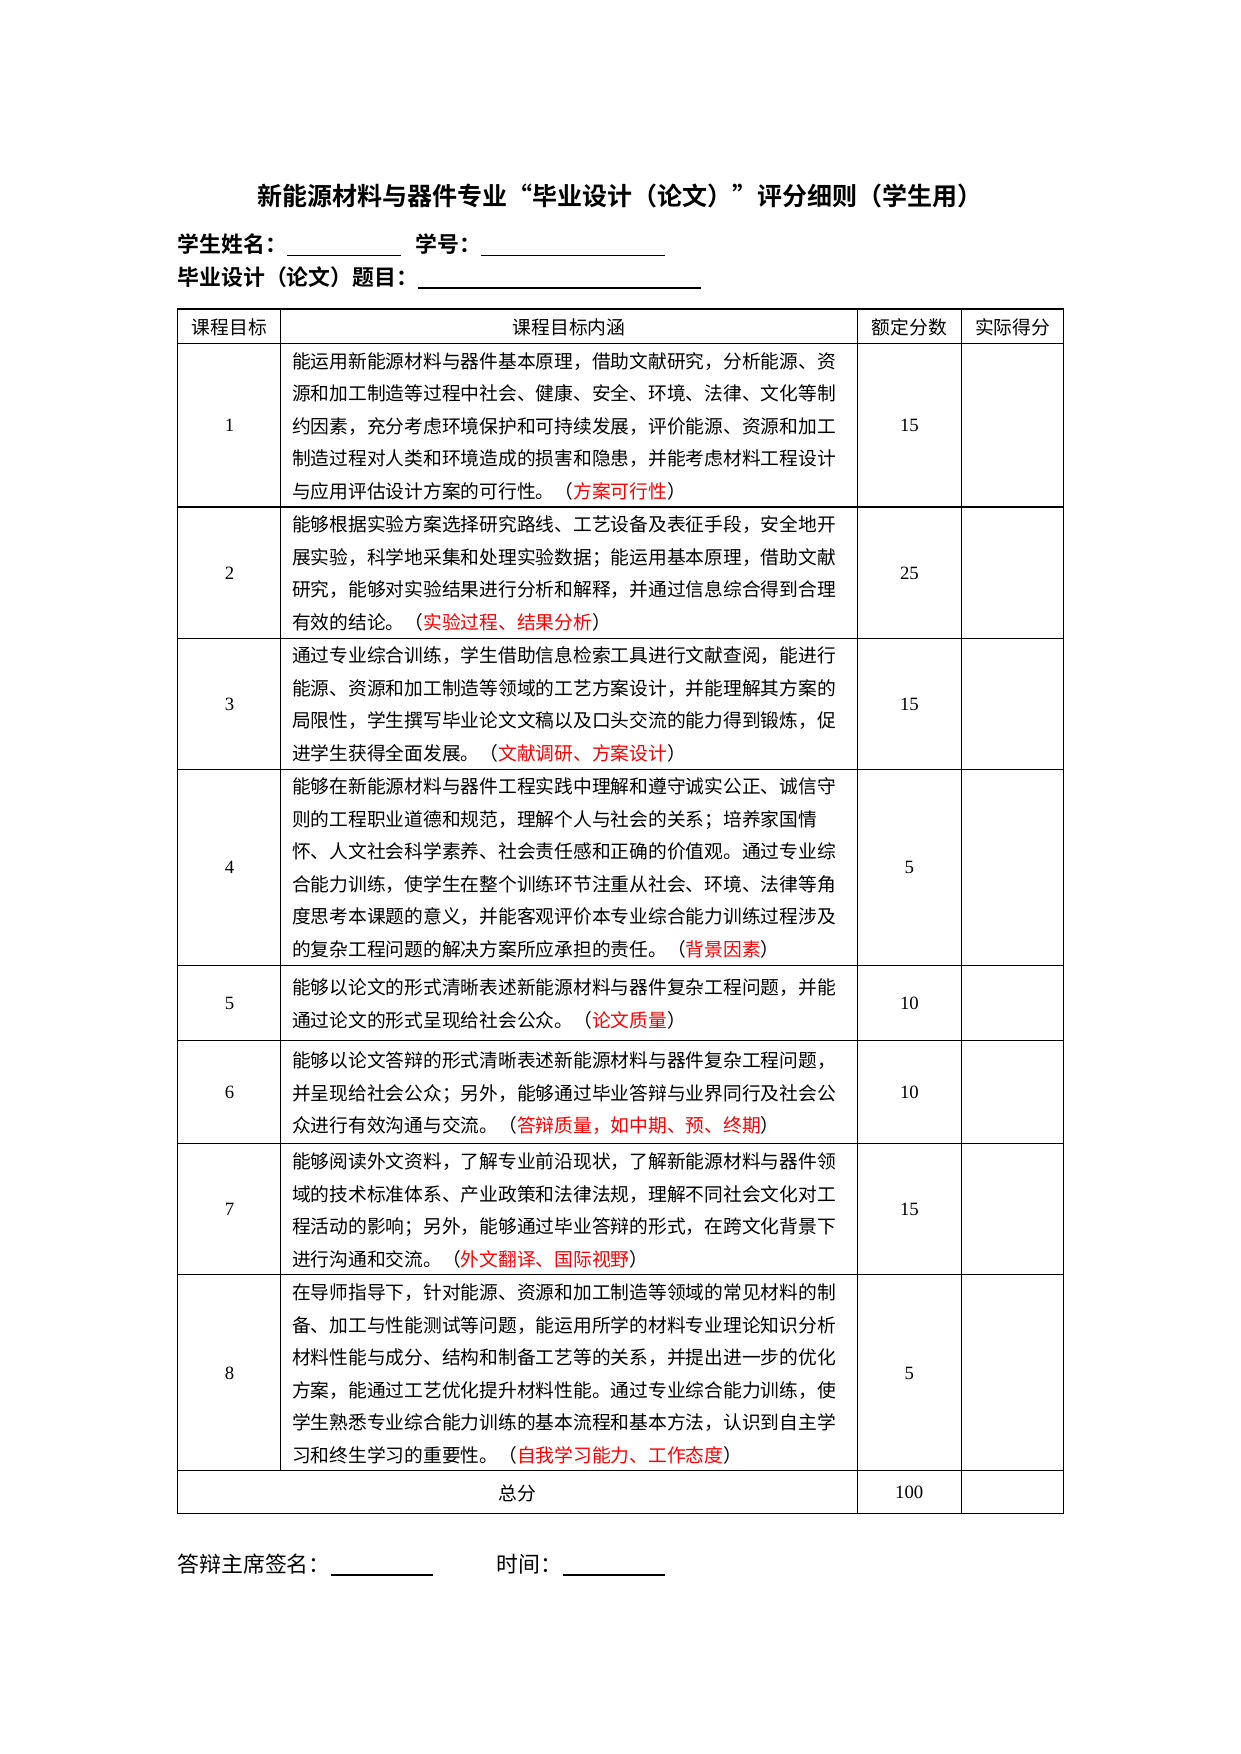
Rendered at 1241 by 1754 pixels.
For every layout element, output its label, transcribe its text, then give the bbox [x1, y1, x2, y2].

table_cell 能够阅读外文资料，了解专业前沿现状，了解新能源材料与器件领域的技术标准体系、产业政策和法律法规，理解不同社会文化对工程活动的影响；另外，能够通过毕业答辩的形式，在跨文化背景下进行沟通和交流。（外文翻译、国际视野） [281, 1144, 857, 1274]
table_header 课程目标内涵 [281, 310, 857, 343]
table_cell 10 [858, 966, 961, 1040]
text 毕业设计（论文）题目： [177, 259, 1063, 292]
table_cell 3 [178, 639, 280, 768]
table_cell 能够以论文答辩的形式清晰表述新能源材料与器件复杂工程问题，并呈现给社会公众；另外，能够通过毕业答辩与业界同行及社会公众进行有效沟通与交流。（答辩质量，如中期、预、终期） [281, 1041, 857, 1143]
table_header 实际得分 [962, 310, 1063, 343]
table_cell [962, 639, 1063, 768]
table_cell 8 [178, 1275, 280, 1470]
table_cell 能运用新能源材料与器件基本原理，借助文献研究，分析能源、资源和加工制造等过程中社会、健康、安全、环境、法律、文化等制约因素，充分考虑环境保护和可持续发展，评价能源、资源和加工制造过程对人类和环境造成的损害和隐患，并能考虑材料工程设计与应用评估设计方案的可行性。（方案可行性） [281, 344, 857, 506]
table_cell 能够以论文的形式清晰表述新能源材料与器件复杂工程问题，并能通过论文的形式呈现给社会公众。（论文质量） [281, 966, 857, 1040]
table_cell 在导师指导下，针对能源、资源和加工制造等领域的常见材料的制备、加工与性能测试等问题，能运用所学的材料专业理论知识分析材料性能与成分、结构和制备工艺等的关系，并提出进一步的优化方案，能通过工艺优化提升材料性能。通过专业综合能力训练，使学生熟悉专业综合能力训练的基本流程和基本方法，认识到自主学习和终生学习的重要性。（自我学习能力、工作态度） [281, 1275, 857, 1470]
table_cell 通过专业综合训练，学生借助信息检索工具进行文献查阅，能进行能源、资源和加工制造等领域的工艺方案设计，并能理解其方案的局限性，学生撰写毕业论文文稿以及口头交流的能力得到锻炼，促进学生获得全面发展。（文献调研、方案设计） [281, 639, 857, 768]
table_cell 15 [858, 639, 961, 768]
table_cell 5 [858, 770, 961, 964]
table_header 额定分数 [858, 310, 961, 343]
table_cell 10 [858, 1041, 961, 1143]
table_cell 25 [858, 508, 961, 637]
table_cell [962, 1144, 1063, 1274]
table_cell [962, 344, 1063, 506]
table_cell [962, 770, 1063, 964]
text 学生姓名： 学号： [177, 227, 1063, 259]
table_cell 2 [178, 508, 280, 637]
table_cell 能够根据实验方案选择研究路线、工艺设备及表征手段，安全地开展实验，科学地采集和处理实验数据；能运用基本原理，借助文献研究，能够对实验结果进行分析和解释，并通过信息综合得到合理有效的结论。（实验过程、结果分析） [281, 508, 857, 637]
table_cell 6 [178, 1041, 280, 1143]
table_cell 5 [178, 966, 280, 1040]
table_cell 15 [858, 344, 961, 506]
table_cell 5 [858, 1275, 961, 1470]
table_cell [962, 508, 1063, 637]
table_cell 1 [178, 344, 280, 506]
table_cell [962, 1041, 1063, 1143]
table_cell [962, 1275, 1063, 1470]
table_cell 总分 [178, 1471, 857, 1513]
table_cell 15 [858, 1144, 961, 1274]
text 新能源材料与器件专业“毕业设计（论文）”评分细则（学生用） [177, 162, 1063, 227]
text 答辩主席签名： 时间： [177, 1547, 1063, 1579]
table_cell 能够在新能源材料与器件工程实践中理解和遵守诚实公正、诚信守则的工程职业道德和规范，理解个人与社会的关系；培养家国情怀、人文社会科学素养、社会责任感和正确的价值观。通过专业综合能力训练，使学生在整个训练环节注重从社会、环境、法律等角度思考本课题的意义，并能客观评价本专业综合能力训练过程涉及的复杂工程问题的解决方案所应承担的责任。（背景因素） [281, 770, 857, 964]
table_cell [962, 966, 1063, 1040]
table_cell 7 [178, 1144, 280, 1274]
table_header 课程目标 [178, 310, 280, 343]
table_cell 4 [178, 770, 280, 964]
table_cell [962, 1471, 1063, 1513]
table_cell 100 [858, 1471, 961, 1513]
